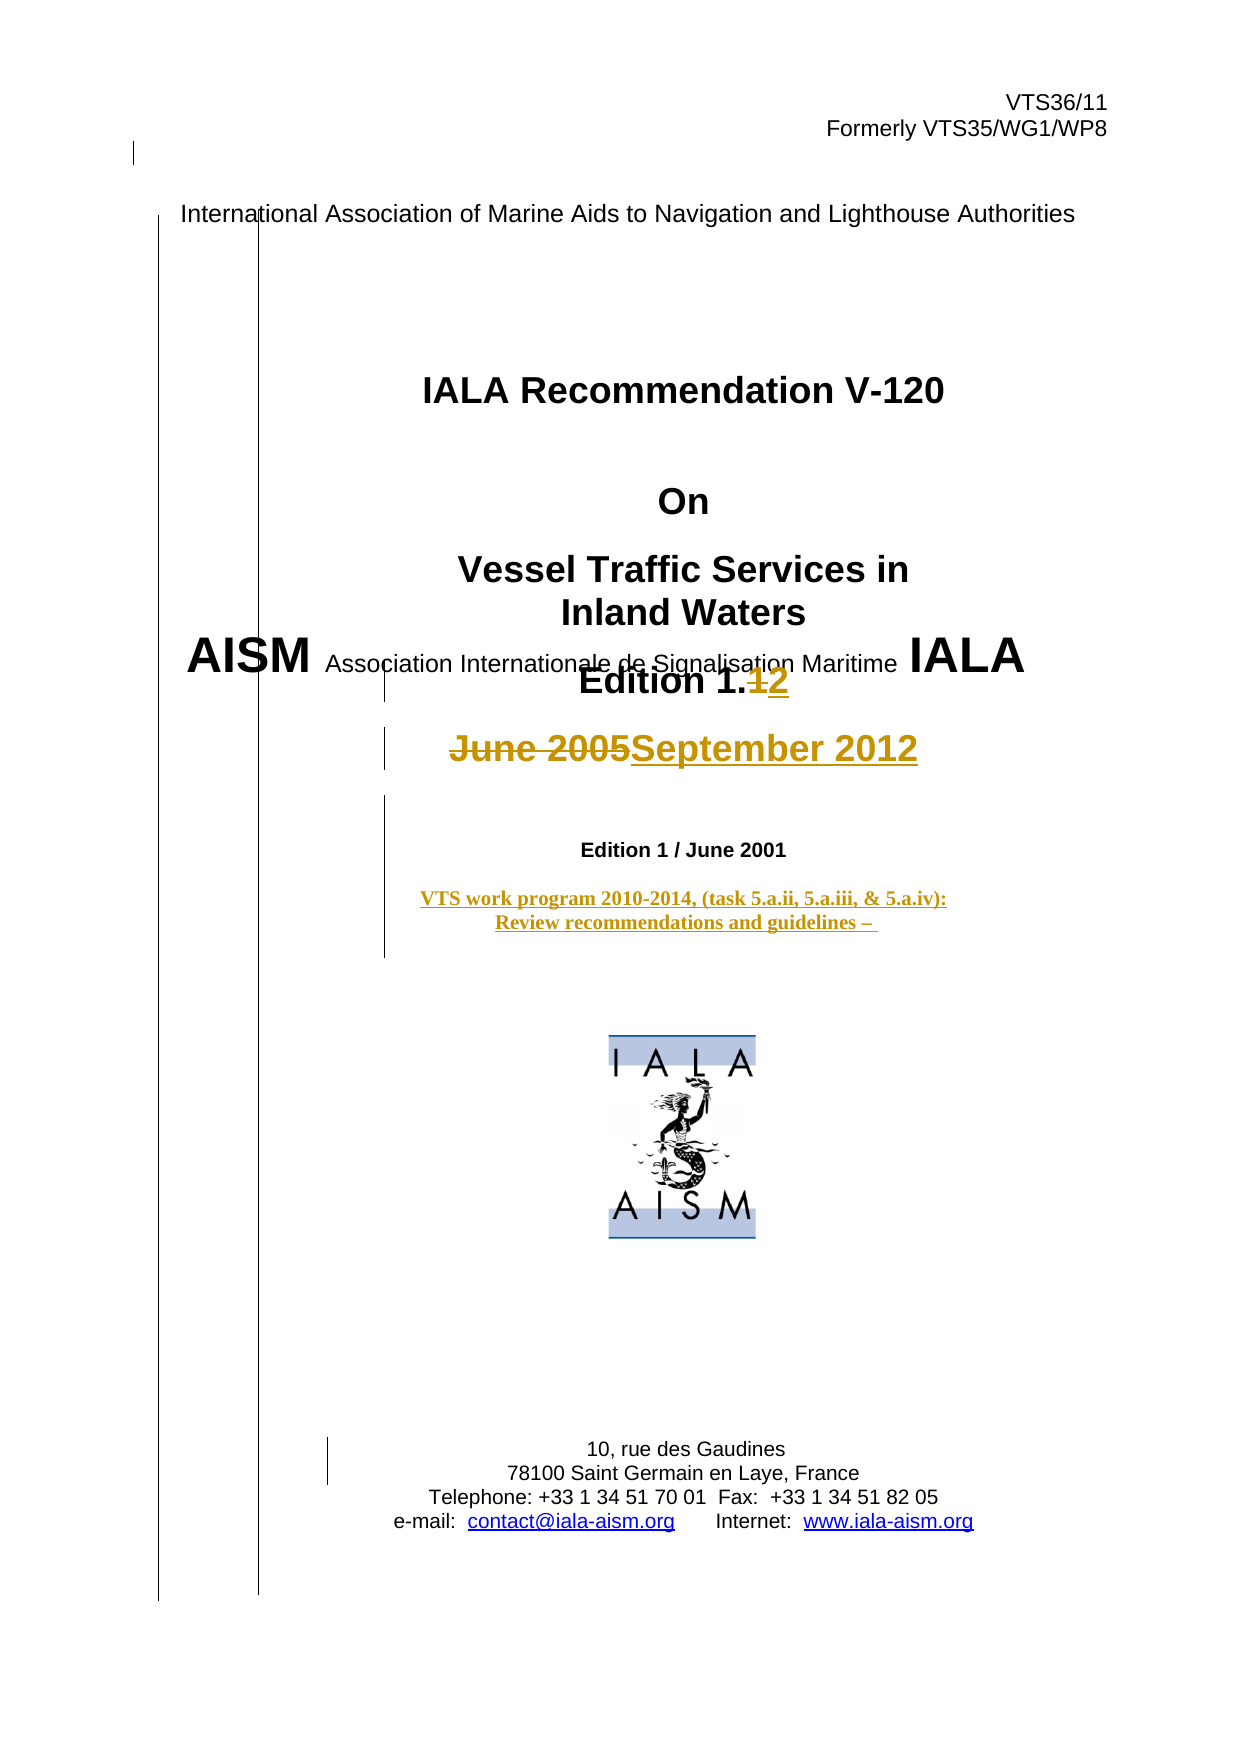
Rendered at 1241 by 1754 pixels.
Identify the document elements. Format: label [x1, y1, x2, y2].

picture [608, 1035, 756, 1239]
